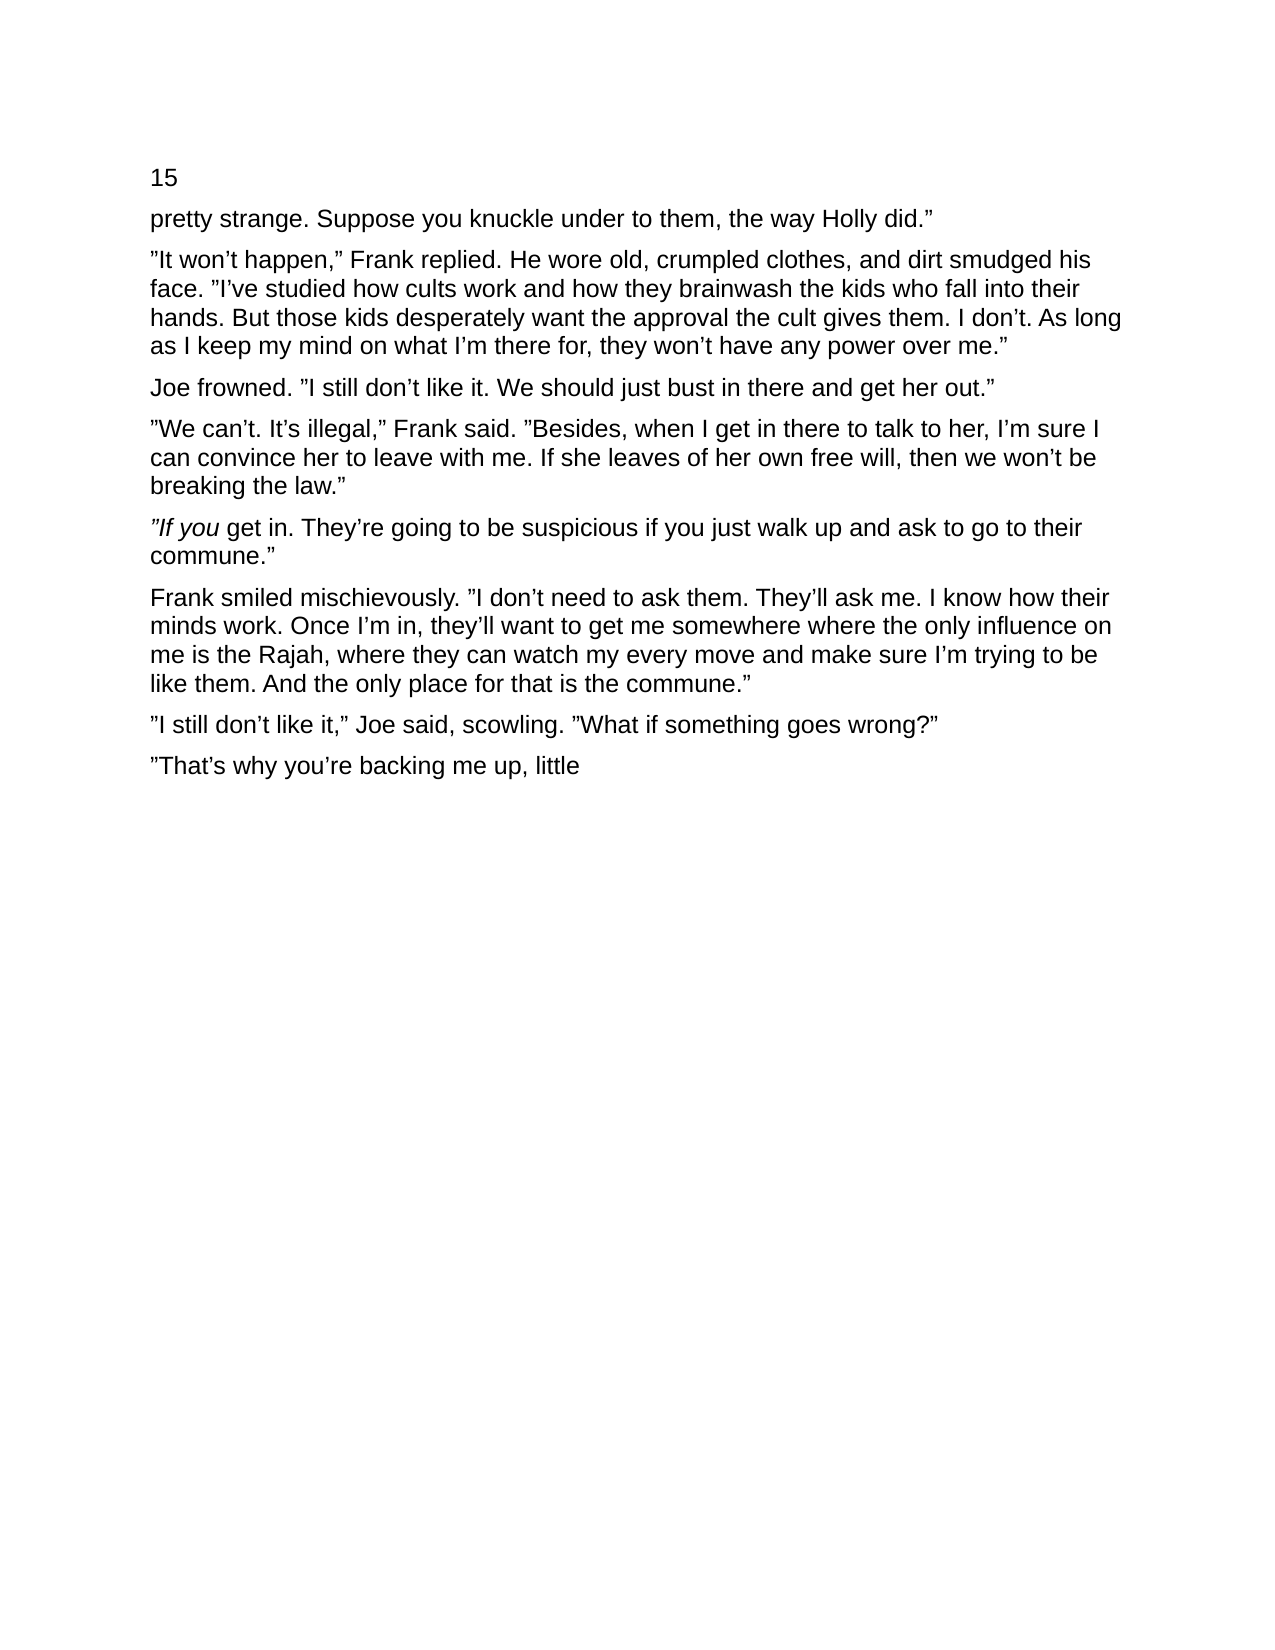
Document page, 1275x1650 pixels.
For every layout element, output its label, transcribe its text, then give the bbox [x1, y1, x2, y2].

text pretty strange. Suppose you knuckle under to them, the way Holly did.” [150, 204, 1125, 232]
text ”That’s why you’re backing me up, little [150, 751, 1125, 780]
text Joe frowned. ”I still don’t like it. We should just bust in there and get her out.” [150, 372, 1125, 401]
text 15 [150, 162, 1125, 191]
text ”We can’t. It’s illegal,” Frank said. ”Besides, when I get in there to talk to her, I’m sure I can convince her to leave with me. If she leaves of her own free will, then we won’t be breaking the law.” [150, 414, 1125, 500]
text Frank smiled mischievously. ”I don’t need to ask them. They’ll ask me. I know how their minds work. Once I’m in, they’ll want to get me somewhere where the only influence on me is the Rajah, where they can watch my every move and make sure I’m trying to be like them. And the only place for that is the commune.” [150, 582, 1125, 697]
text ”I still don’t like it,” Joe said, scowling. ”What if something goes wrong?” [150, 710, 1125, 739]
text ”It won’t happen,” Frank replied. He wore old, crumpled clothes, and dirt smudged his face. ”I’ve studied how cults work and how they brainwash the kids who fall into their hands. But those kids desperately want the approval the cult gives them. I don’t. As long as I keep my mind on what I’m there for, they won’t have any power over me.” [150, 245, 1125, 360]
text ”If you get in. They’re going to be suspicious if you just walk up and ask to go to their commune.” [150, 512, 1125, 570]
